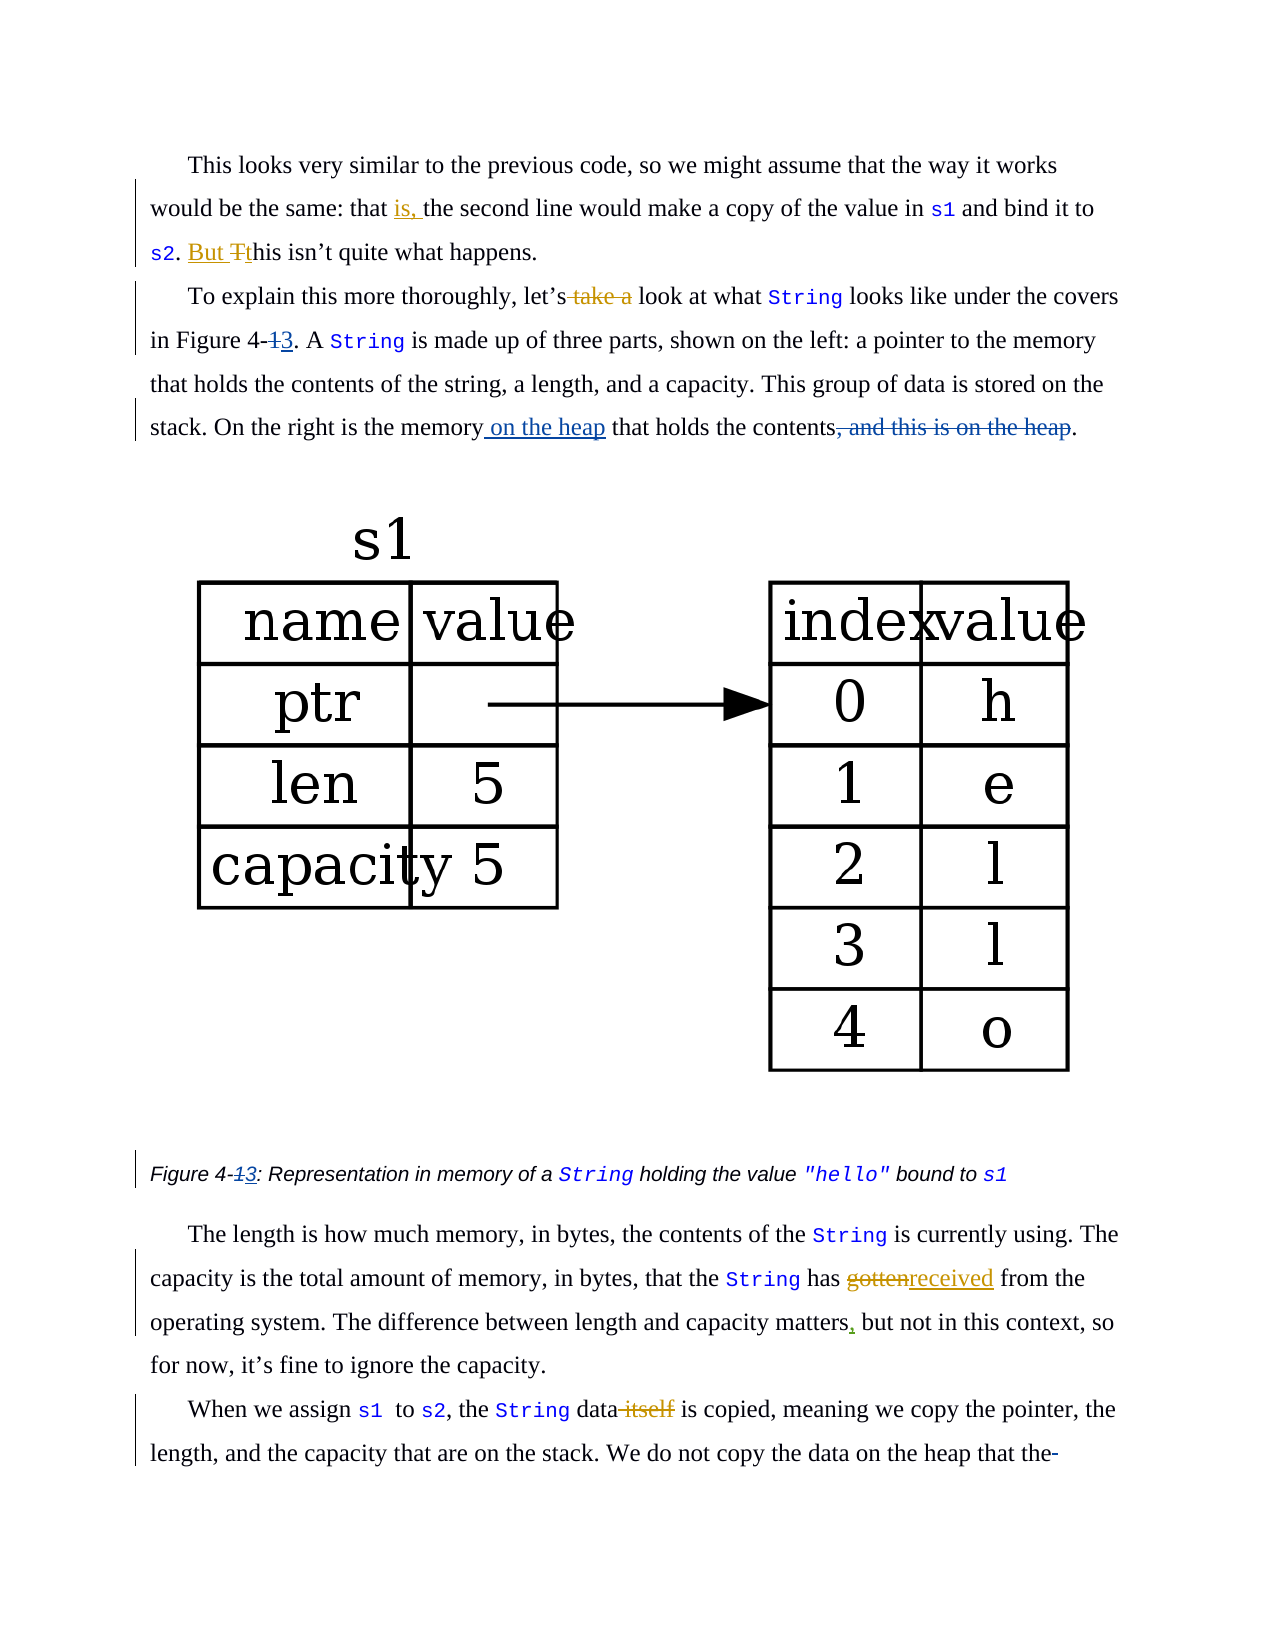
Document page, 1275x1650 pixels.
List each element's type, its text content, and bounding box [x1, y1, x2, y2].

picture [150, 468, 1125, 1151]
text Figure 4-: Representation in memory of a String holding the value "hello" bound to s1 [150, 1151, 1125, 1188]
text To explain this more thoroughly, let’s look at what String looks like under the covers in Figure 4-. A String is made up of three parts, shown on the left: a pointer to the memory that holds the contents of the string, a length, and a capacity. This group of data is stored on the stack. On the right is the memory that holds the contents. [150, 281, 1125, 441]
text This looks very similar to the previous code, so we might assume that the way it works would be the same: that the second line would make a copy of the value in s1 and bind it to s2. his isn’t quite what happens. [150, 150, 1125, 267]
text The length is how much memory, in bytes, the contents of the String is currently using. The capacity is the total amount of memory, in bytes, that the String has from the operating system. The difference between length and capacity matters but not in this context, so for now, it’s fine to ignore the capacity. [150, 1219, 1125, 1379]
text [150, 1394, 1125, 1466]
